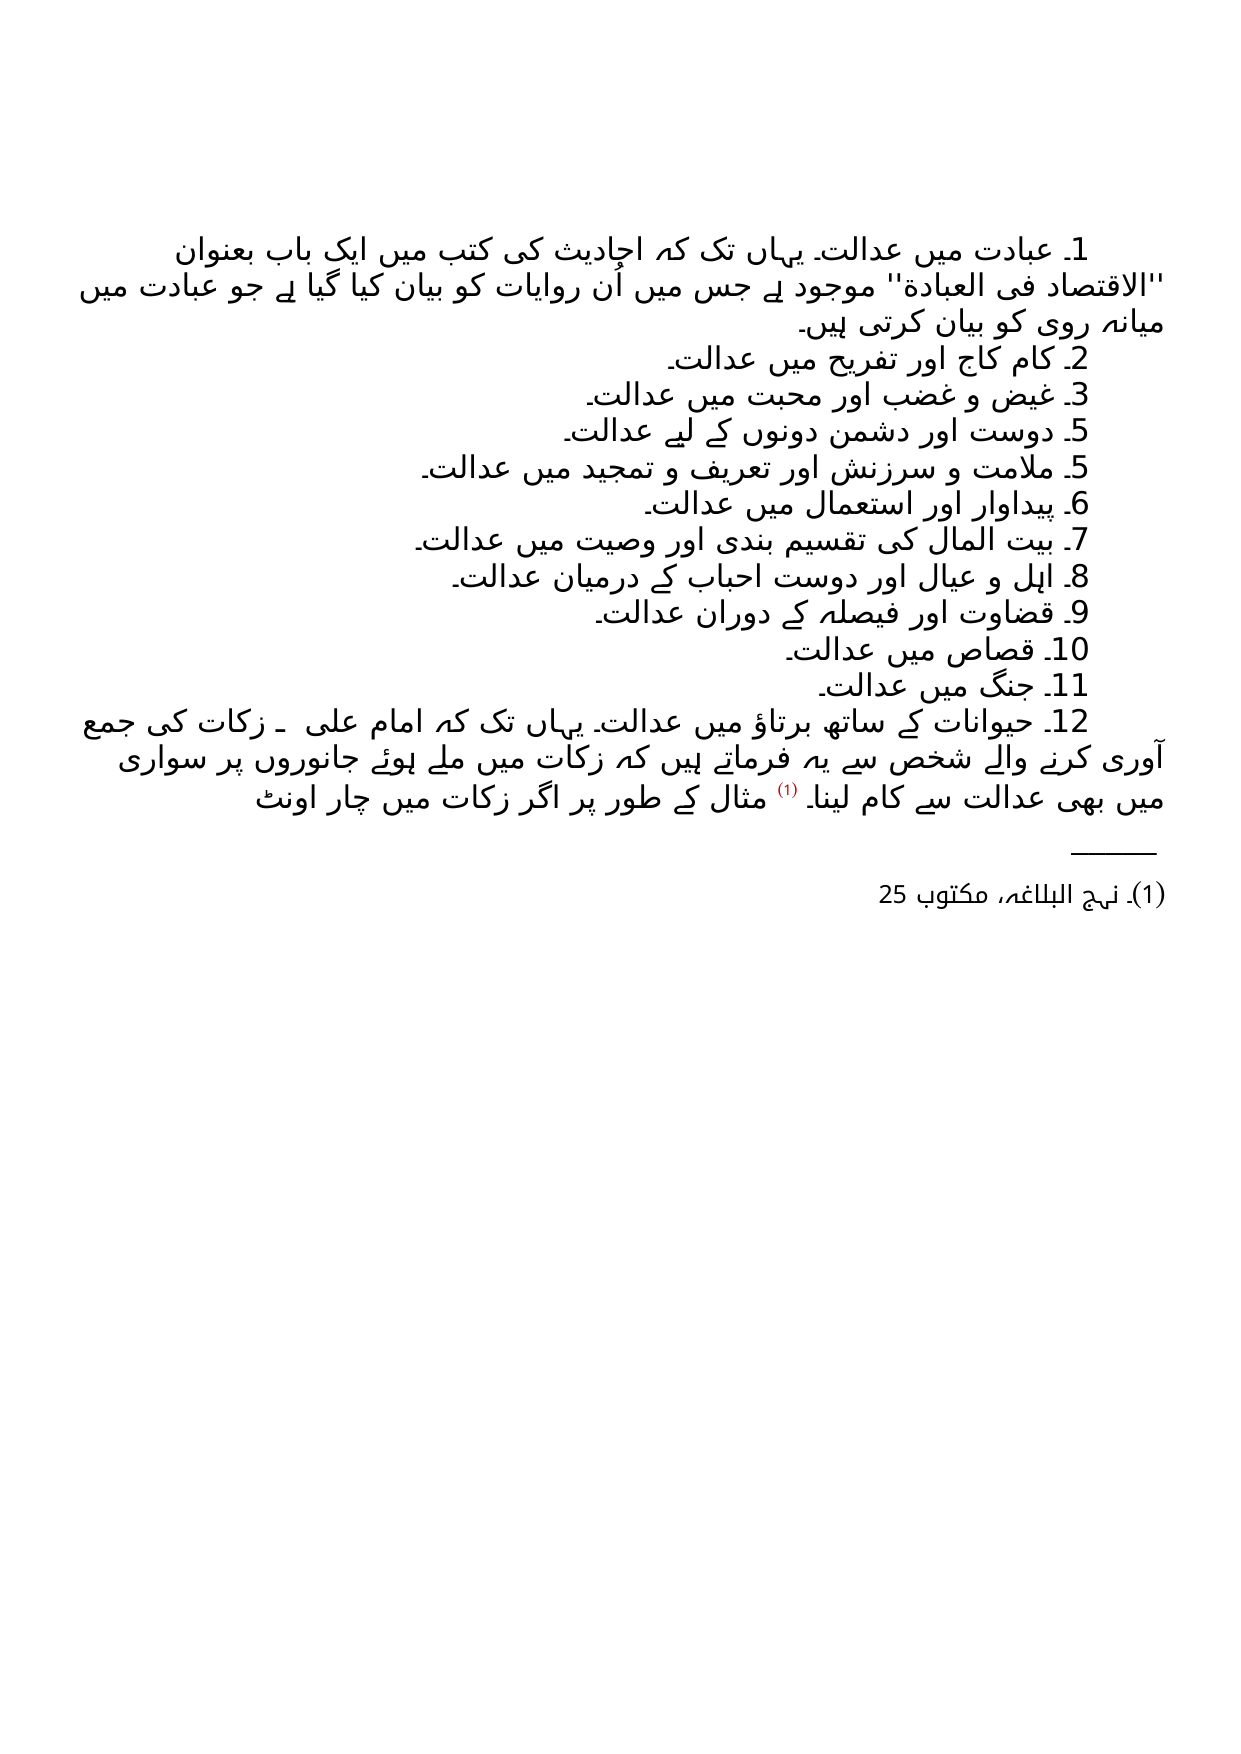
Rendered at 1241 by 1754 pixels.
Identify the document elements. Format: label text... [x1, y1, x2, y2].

text ۔۔۔۔۔۔۔۔۔۔۔۔۔۔۔۔۔۔۔۔ [75, 824, 1165, 871]
text 5۔ دوست اور دشمن دونوں کے لیے عدالت۔ [75, 413, 1165, 449]
text 2۔ کام کاج اور تفریح میں عدالت۔ [75, 340, 1165, 376]
text 3۔ غیض و غضب اور محبت میں عدالت۔ [75, 376, 1165, 413]
text (1)۔ نہج البلاغہ، مکتوب 25 [75, 871, 1165, 918]
text 1۔ عبادت میں عدالت۔ یہاں تک کہ احادیث کی کتب میں ایک باب بعنوان ''الاقتصاد فی العبادة'' موجود ہے جس میں اُن روایات کو بیان کیا گیا ہے جو عبادت میں میانہ روی کو بیان کرتی ہیں۔ [75, 231, 1165, 340]
text 12۔ حیوانات کے ساتھ برتاؤ میں عدالت۔ یہاں تک کہ امام علی ـ زکات کی جمع آوری کرنے والے شخص سے یہ فرماتے ہیں کہ زکات میں ملے ہوئے جانوروں پر سواری میں بھی عدالت سے کام لینا۔ (1) مثال کے طور پر اگر زکات میں چار اونٹ [75, 703, 1165, 824]
text 8۔ اہل و عیال اور دوست احباب کے درمیان عدالت۔ [75, 558, 1165, 594]
text 11۔ جنگ میں عدالت۔ [75, 667, 1165, 703]
text 7۔ بیت المال کی تقسیم بندی اور وصیت میں عدالت۔ [75, 522, 1165, 558]
text 5۔ ملامت و سرزنش اور تعریف و تمجید میں عدالت۔ [75, 449, 1165, 485]
text 6۔ پیداوار اور استعمال میں عدالت۔ [75, 485, 1165, 522]
text 10۔ قصاص میں عدالت۔ [75, 631, 1165, 667]
text 9۔ قضاوت اور فیصلہ کے دوران عدالت۔ [75, 594, 1165, 631]
